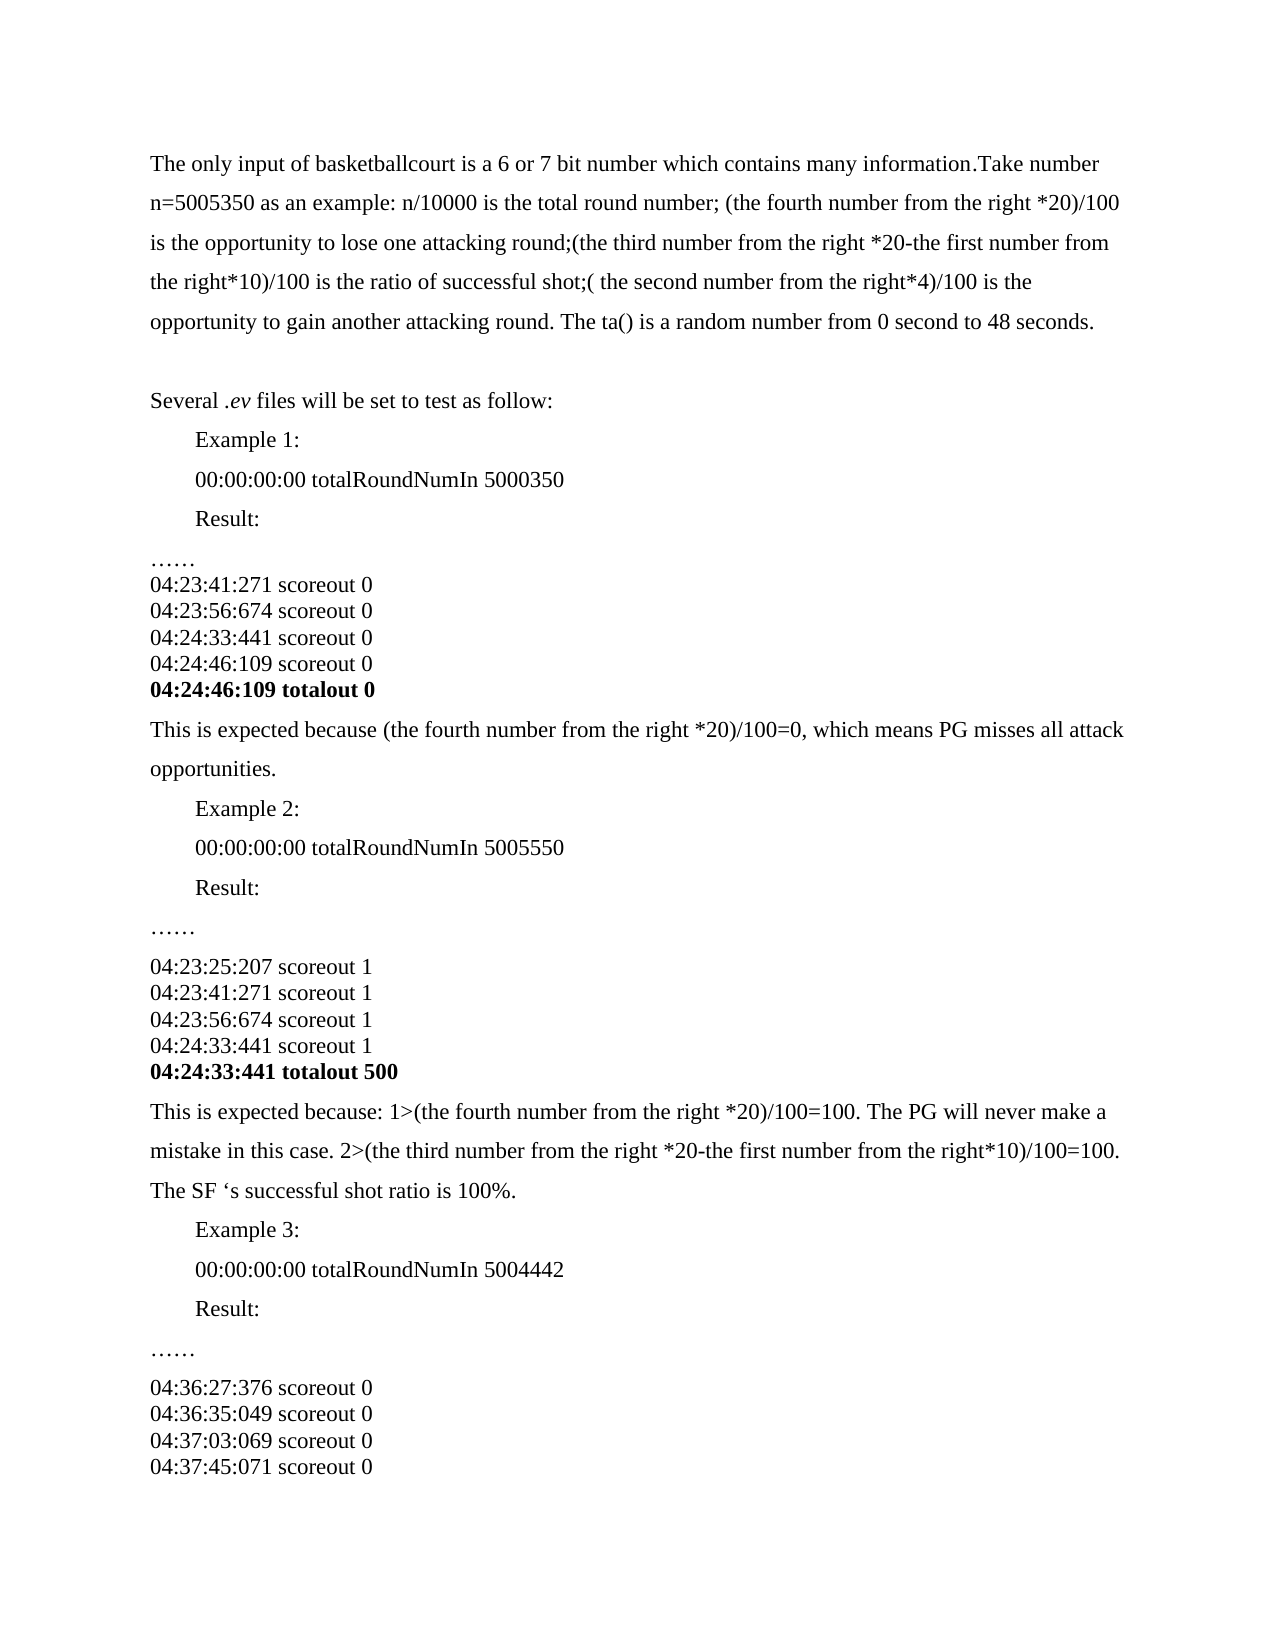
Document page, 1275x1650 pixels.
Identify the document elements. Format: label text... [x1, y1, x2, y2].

text 04:23:56:674 scoreout 1 [150, 1006, 1125, 1032]
text 04:36:27:376 scoreout 0 [150, 1374, 1125, 1401]
text The SF ‘s successful shot ratio is 100%. [150, 1177, 1125, 1203]
text Result: [150, 1295, 1125, 1322]
text The only input of basketballcourt is a 6 or 7 bit number which contains many information.Take number n=5005350 as an example: n/10000 is the total round number; (the fourth number from the right *20)/100 [150, 150, 1125, 216]
text 04:23:25:207 scoreout 1 [150, 953, 1125, 979]
text This is expected because (the fourth number from the right *20)/100=0, which means PG misses all attack opportunities. [150, 716, 1125, 782]
text Several .ev files will be set to test as follow: [150, 387, 1125, 413]
text This is expected because: 1>(the fourth number from the right *20)/100=100. The PG will never make a mistake in this case. 2>(the third number from the right *20-the first number from the right*10)/100=100. [150, 1098, 1125, 1164]
text 04:37:45:071 scoreout 0 [150, 1453, 1125, 1479]
text 04:23:56:674 scoreout 0 [150, 597, 1125, 624]
text 04:24:33:441 totalout 500 [150, 1058, 1125, 1085]
text Example 1: [150, 426, 1125, 453]
text 04:24:33:441 scoreout 1 [150, 1032, 1125, 1058]
text 04:24:46:109 totalout 0 [150, 677, 1125, 703]
text 00:00:00:00 totalRoundNumIn 5000350 [150, 466, 1125, 492]
text Result: [150, 505, 1125, 532]
text Example 2: [150, 795, 1125, 821]
text Result: [150, 874, 1125, 900]
text 04:24:33:441 scoreout 0 [150, 624, 1125, 650]
text …… [150, 913, 1125, 940]
text 04:24:46:109 scoreout 0 [150, 650, 1125, 677]
text 04:37:03:069 scoreout 0 [150, 1427, 1125, 1453]
text Example 3: [150, 1216, 1125, 1243]
text …… [150, 545, 1125, 571]
text 04:23:41:271 scoreout 0 [150, 571, 1125, 597]
text is the opportunity to lose one attacking round;(the third number from the right *20-the first number from the right*10)/100 is the ratio of successful shot;( the second number from the right*4)/100 is the opportunity to gain another attacking round. The ta() is a random number from 0 second to 48 seconds. [150, 229, 1125, 334]
text 04:23:41:271 scoreout 1 [150, 979, 1125, 1006]
text 00:00:00:00 totalRoundNumIn 5004442 [150, 1256, 1125, 1282]
text 04:36:35:049 scoreout 0 [150, 1401, 1125, 1427]
text …… [150, 1335, 1125, 1361]
text 00:00:00:00 totalRoundNumIn 5005550 [150, 834, 1125, 861]
